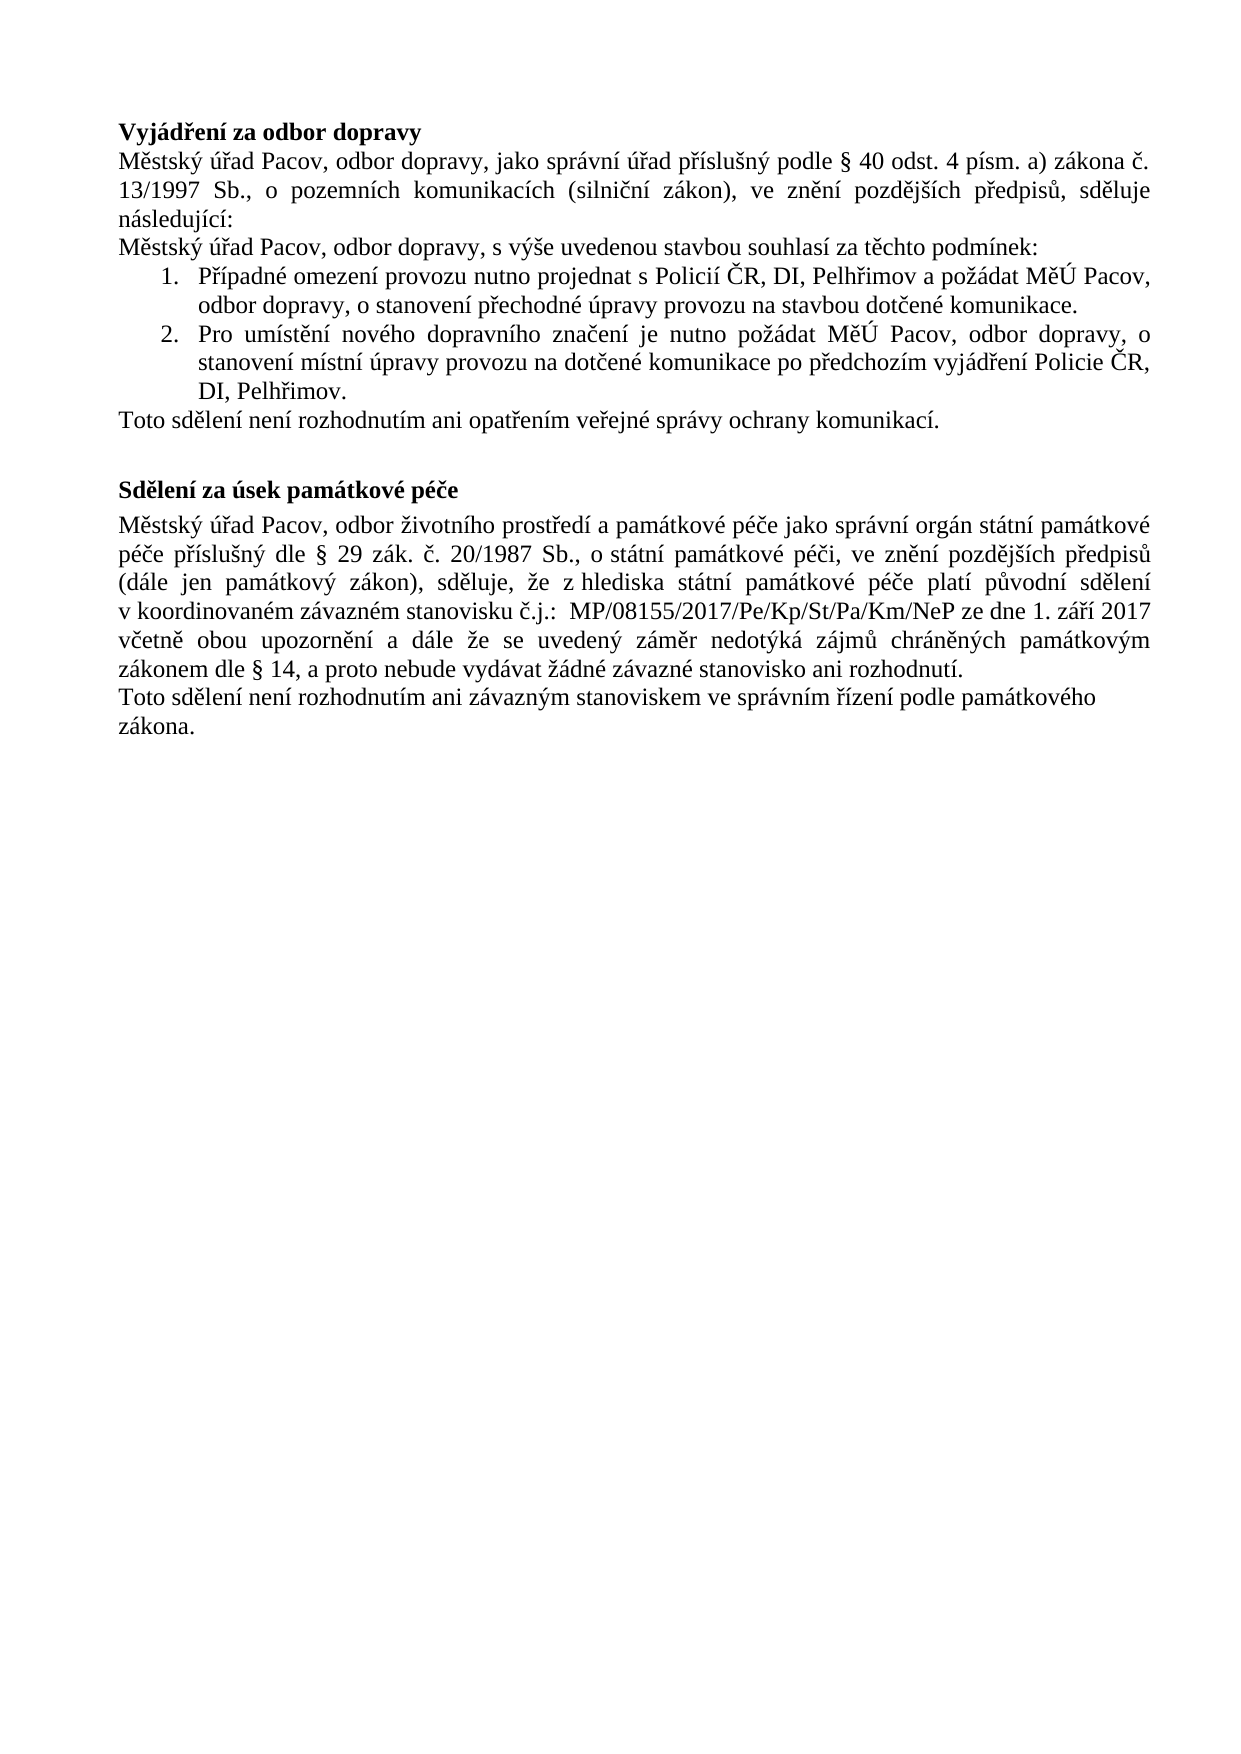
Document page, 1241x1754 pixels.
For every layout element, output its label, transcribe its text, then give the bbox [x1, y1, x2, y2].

text Toto sdělení není rozhodnutím ani závazným stanoviskem ve správním řízení podle památkového zákona. [118, 682, 1152, 740]
text Sdělení za úsek památkové péče [118, 475, 1152, 504]
text Toto sdělení není rozhodnutím ani opatřením veřejné správy ochrany komunikací. [118, 405, 1152, 434]
text Městský úřad Pacov, odbor dopravy, s výše uvedenou stavbou souhlasí za těchto podmínek: [118, 232, 1152, 261]
text Městský úřad Pacov, odbor dopravy, jako správní úřad příslušný podle § 40 odst. 4 písm. a) zákona č. 13/1997 Sb., o pozemních komunikacích (silniční zákon), ve znění pozdějších předpisů, sděluje následující: [118, 146, 1152, 232]
list Pro umístění nového dopravního značení je nutno požádat MěÚ Pacov, odbor dopravy, o stanovení místní úpravy provozu na dotčené komunikace po předchozím vyjádření Policie ČR, DI, Pelhřimov. [160, 319, 1152, 405]
text Městský úřad Pacov, odbor životního prostředí a památkové péče jako správní orgán státní památkové péče příslušný dle § 29 zák. č. 20/1987 Sb., o státní památkové péči, ve znění pozdějších předpisů (dále jen památkový zákon), sděluje, že z hlediska státní památkové péče platí původní sdělení v koordinovaném závazném stanovisku č.j.: MP/08155/2017/Pe/Kp/St/Pa/Km/NeP ze dne 1. září 2017 včetně obou upozornění a dále že se uvedený záměr nedotýká zájmů chráněných památkovým zákonem dle § 14, a proto nebude vydávat žádné závazné stanovisko ani rozhodnutí. [118, 510, 1152, 682]
list Případné omezení provozu nutno projednat s Policií ČR, DI, Pelhřimov a požádat MěÚ Pacov, odbor dopravy, o stanovení přechodné úpravy provozu na stavbou dotčené komunikace. [160, 261, 1152, 319]
text Vyjádření za odbor dopravy [118, 117, 1152, 146]
